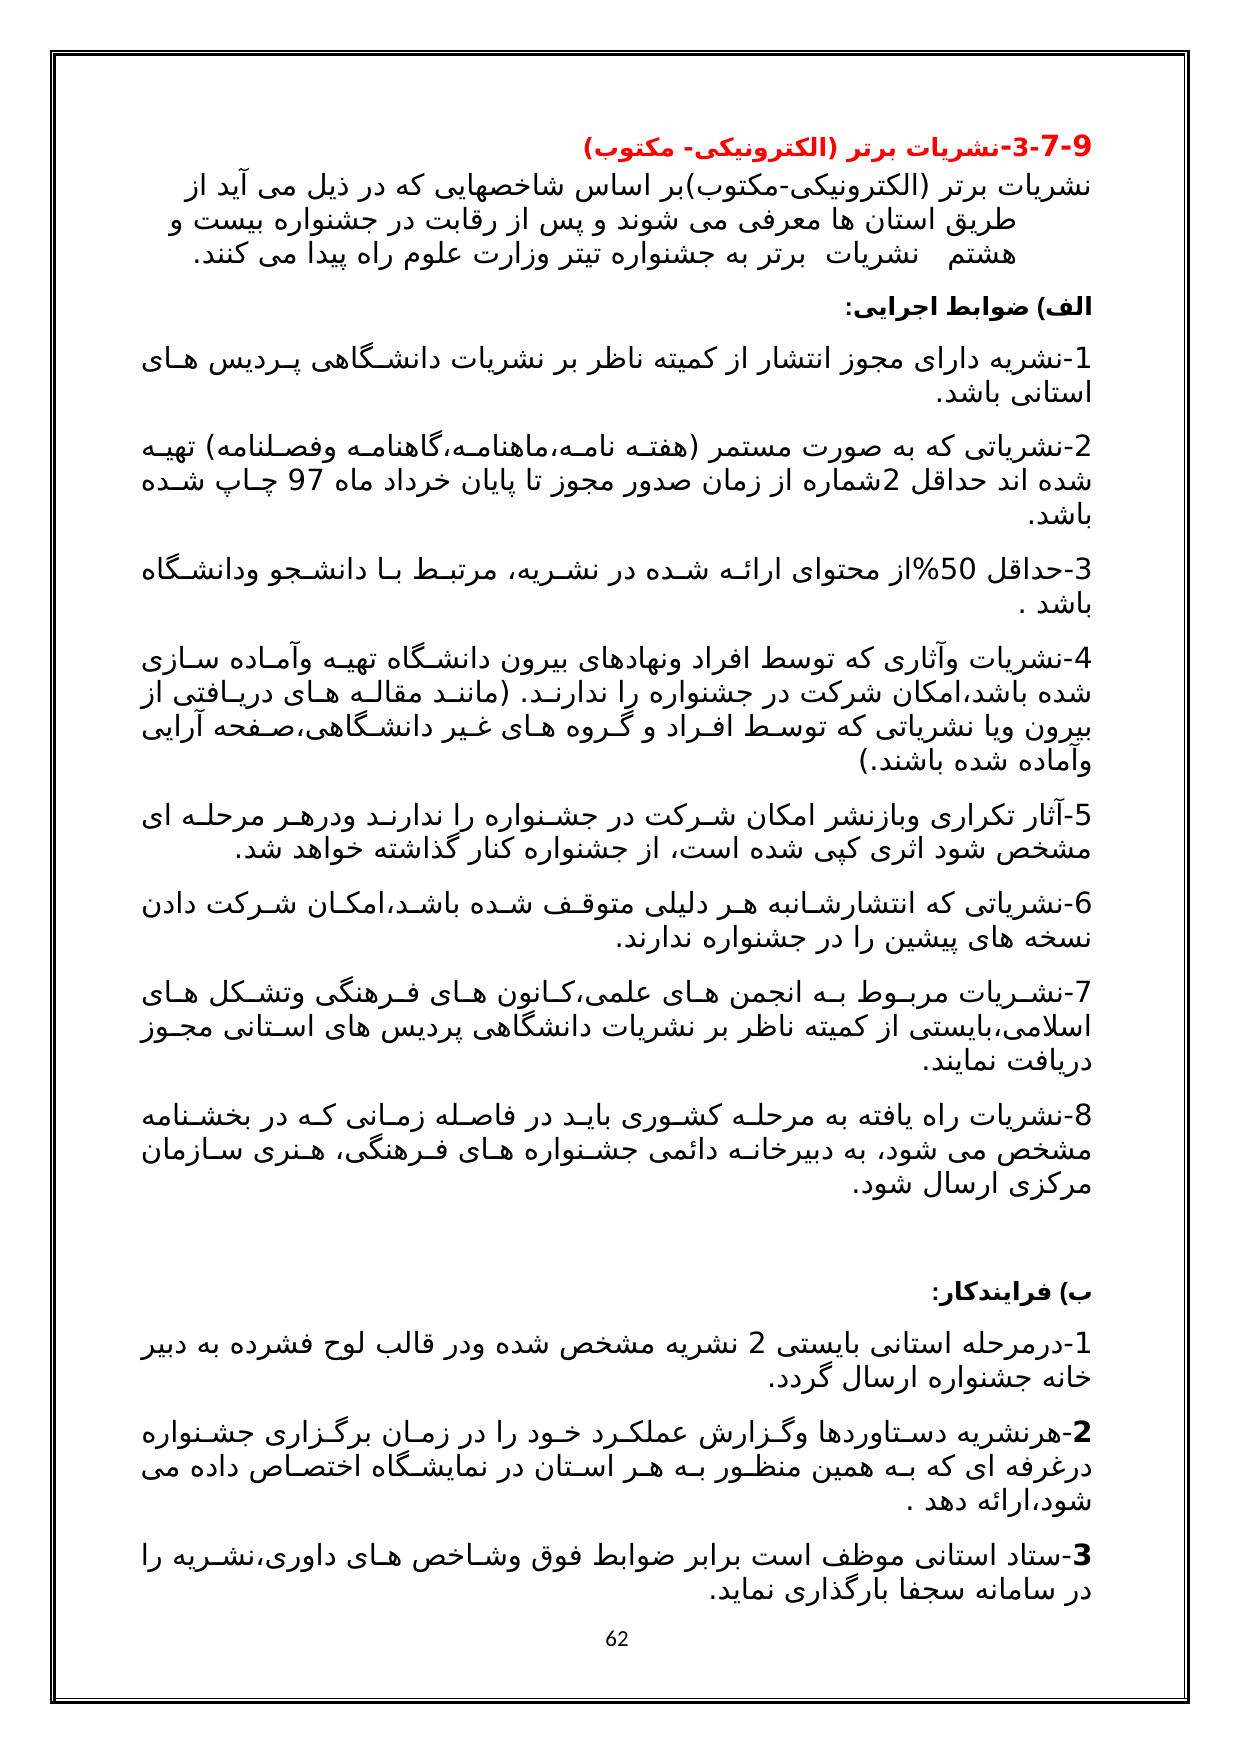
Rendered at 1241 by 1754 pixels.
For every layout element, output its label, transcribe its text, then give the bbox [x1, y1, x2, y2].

text 6-نشریاتی که انتشارشانبه هر دلیلی متوقف شده باشد،امکان شرکت دادن نسخه های پیشین را در جشنواره ندارند. [141, 887, 1093, 954]
subtitle 3-7-9-نشريات برتر (الکترونیکی- مکتوب) [141, 130, 1093, 164]
text 5-آثار تکراری وبازنشر امکان شرکت در جشنواره را ندارند ودرهر مرحله ای مشخص شود اثری کپی شده است، از جشنواره کنار گذاشته خواهد شد. [141, 798, 1093, 866]
text 1-درمرحله استانی بایستی 2 نشریه مشخص شده ودر قالب لوح فشرده به دبیر خانه جشنواره ارسال گردد. [141, 1327, 1093, 1395]
text 2-هرنشریه دستاوردها وگزارش عملکرد خود را در زمان برگزاری جشنواره درغرفه ای که به همین منظور به هر استان در نمایشگاه اختصاص داده می شود،ارائه دهد . [141, 1416, 1093, 1517]
text الف) ضوابط اجرایی: [141, 291, 1093, 320]
text 2-نشریاتی که به صورت مستمر (هفته نامه،ماهنامه،گاهنامه وفصلنامه) تهیه شده اند حداقل 2شماره از زمان صدور مجوز تا پایان خرداد ماه 97 چاپ شده باشد. [141, 430, 1093, 532]
text 7-نشریات مربوط به انجمن های علمی،کانون های فرهنگی وتشکل های اسلامی،بایستی از کمیته ناظر بر نشریات دانشگاهی پردیس های استانی مجوز دریافت نمایند. [141, 975, 1093, 1077]
text 8-نشریات راه یافته به مرحله کشوری باید در فاصله زمانی که در بخشنامه مشخص می شود، به دبیرخانه دائمی جشنواره های فرهنگی، هنری سازمان مرکزی ارسال شود. [141, 1098, 1093, 1200]
text 4-نشریات وآثاری که توسط افراد ونهادهای بیرون دانشگاه تهیه وآماده سازی شده باشد،امکان شرکت در جشنواره را ندارند. (مانند مقاله های دریافتی از بیرون ویا نشریاتی که توسط افراد و گروه های غیر دانشگاهی،صفحه آرایی وآماده شده باشند.) [141, 641, 1093, 777]
text 3-ستاد استانی موظف است برابر ضوابط فوق وشاخص های داوری،نشریه را در سامانه سجفا بارگذاری نماید. [141, 1538, 1093, 1606]
text 3-حداقل 50%از محتوای ارائه شده در نشریه، مرتبط با دانشجو ودانشگاه باشد . [141, 552, 1093, 620]
text ب) فرایندکار: [141, 1277, 1093, 1306]
text نشریات برتر (الکترونیکی-مکتوب)بر اساس شاخصهایی که در ذیل می آید از طریق استان ها معرفی می شوند و پس از رقابت در جشنواره بیست و هشتم نشریات برتر به جشنواره تیتر وزارت علوم راه پیدا می کنند. [141, 169, 1093, 271]
text 1-نشریه دارای مجوز انتشار از کمیته ناظر بر نشریات دانشگاهی پردیس های استانی باشد. [141, 341, 1093, 409]
